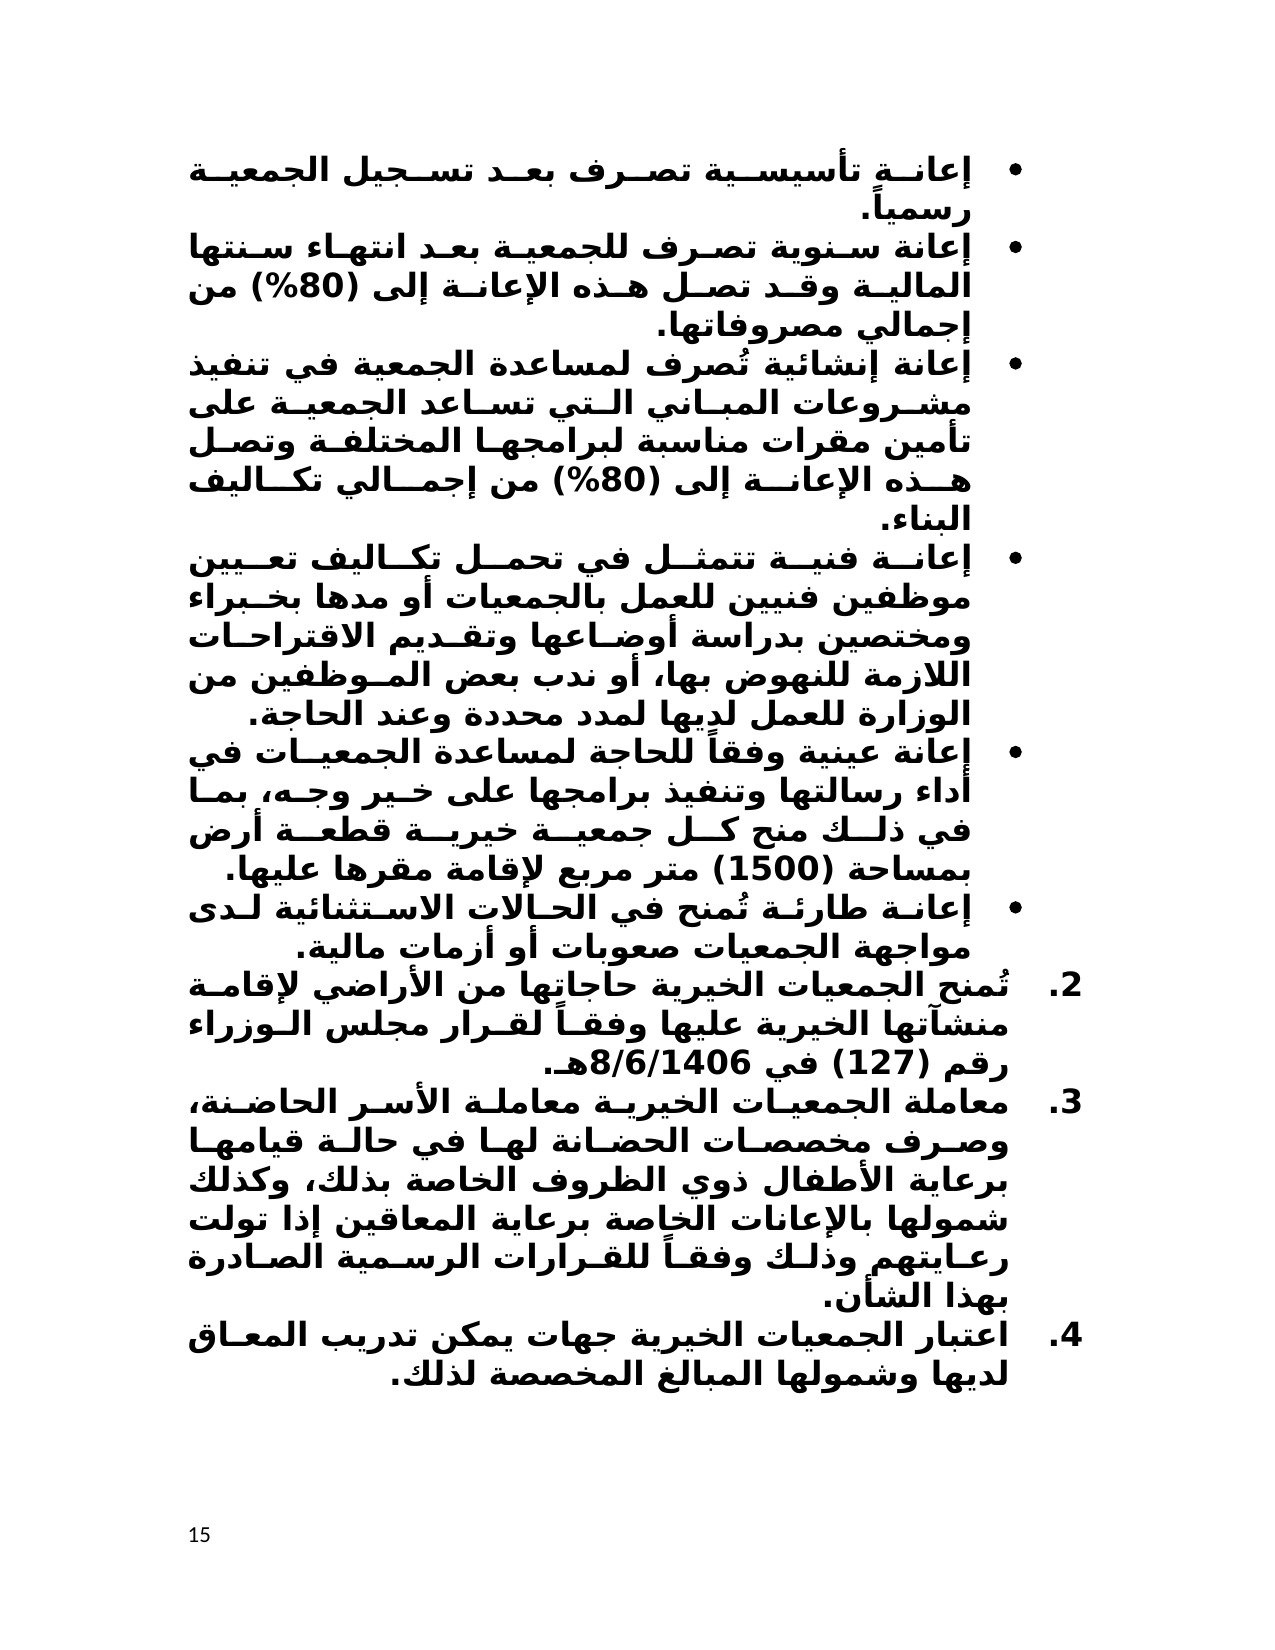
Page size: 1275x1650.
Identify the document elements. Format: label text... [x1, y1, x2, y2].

list معاملة الجمعيات الخيرية معاملة الأسر الحاضنة، وصرف مخصصات الحضانة لها في حالة قيامها برعاية الأطفال ذوي الظروف الخاصة بذلك، وكذلك شمولها بالإعانات الخاصة برعاية المعاقين إذا تولت رعايتهم وذلك وفقاً للقرارات الرسمية الصادرة بهذا الشأن. [187, 1082, 1047, 1316]
list إعانة فنية تتمثل في تحمل تكاليف تعيين موظفين فنيين للعمل بالجمعيات أو مدها بخبراء ومختصين بدراسة أوضاعها وتقديم الاقتراحات اللازمة للنهوض بها، أو ندب بعض الموظفين من الوزارة للعمل لديها لمدد محددة وعند الحاجة. [187, 538, 1010, 733]
list إعانة سنوية تصرف للجمعية بعد انتهاء سنتها المالية وقد تصل هذه الإعانة إلى (80%) من إجمالي مصروفاتها. [187, 228, 1010, 344]
list اعتبار الجمعيات الخيرية جهات يمكن تدريب المعاق لديها وشمولها المبالغ المخصصة لذلك. [187, 1316, 1047, 1393]
list إعانة طارئة تُمنح في الحالات الاستثنائية لدى مواجهة الجمعيات صعوبات أو أزمات مالية. [187, 888, 1010, 966]
list إعانة تأسيسية تصرف بعد تسجيل الجمعية رسمياً. [187, 150, 1010, 228]
list تُمنح الجمعيات الخيرية حاجاتها من الأراضي لإقامة منشآتها الخيرية عليها وفقاً لقرار مجلس الوزراء رقم (127) في 8/6/1406هـ. [187, 966, 1047, 1082]
list إعانة عينية وفقاً للحاجة لمساعدة الجمعيات في أداء رسالتها وتنفيذ برامجها على خير وجه، بما في ذلك منح كل جمعية خيرية قطعة أرض بمساحة (1500) متر مربع لإقامة مقرها عليها. [187, 733, 1010, 888]
list إعانة إنشائية تُصرف لمساعدة الجمعية في تنفيذ مشروعات المباني التي تساعد الجمعية على تأمين مقرات مناسبة لبرامجها المختلفة وتصل هذه الإعانة إلى (80%) من إجمالي تكاليف البناء. [187, 344, 1010, 538]
